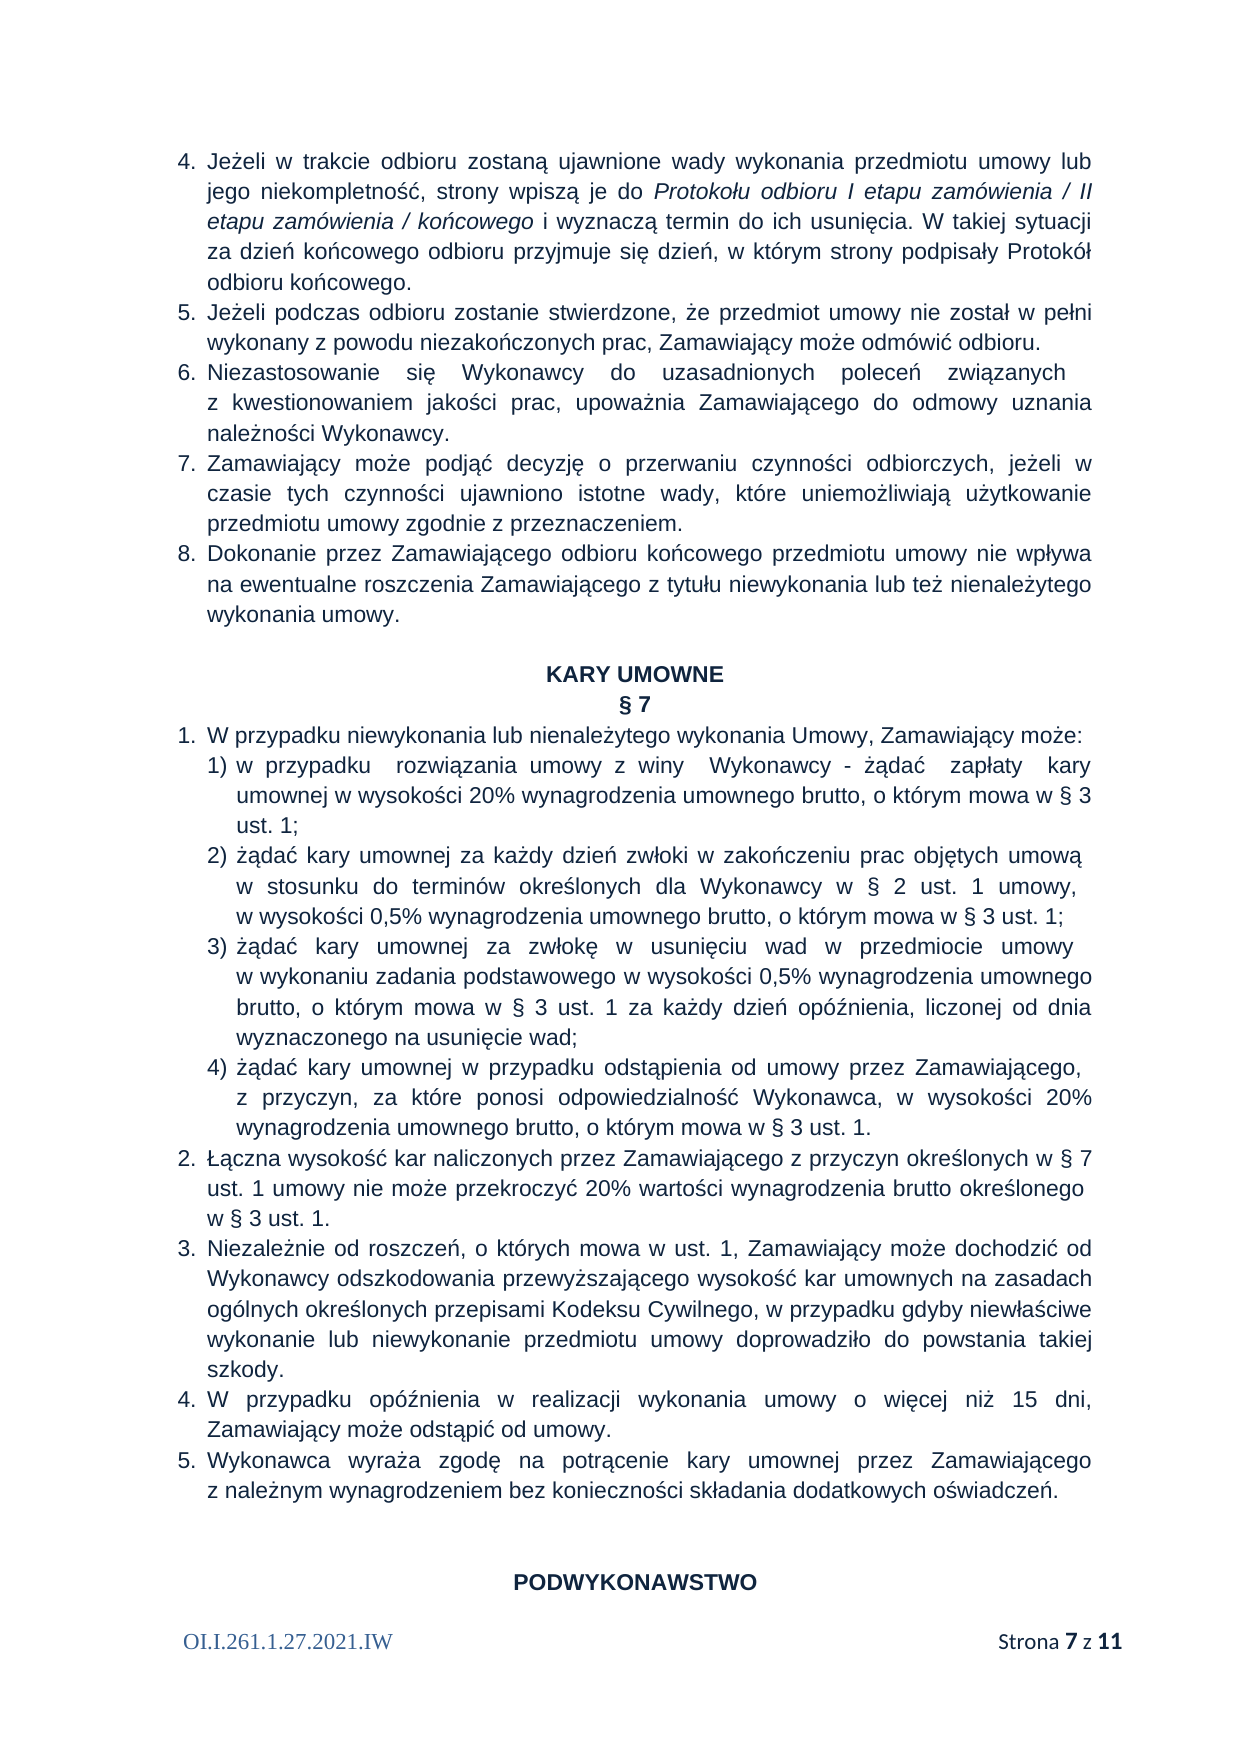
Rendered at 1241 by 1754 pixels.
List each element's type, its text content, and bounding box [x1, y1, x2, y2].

list w przypadku rozwiązania umowy z winy Wykonawcy - żądać zapłaty kary umownej w wysokości 20% wynagrodzenia umownego brutto, o którym mowa w § 3 ust. 1; [207, 752, 1093, 838]
list Niezależnie od roszczeń, o których mowa w ust. 1, Zamawiający może dochodzić od Wykonawcy odszkodowania przewyższającego wysokość kar umownych na zasadach ogólnych określonych przepisami Kodeksu Cywilnego, w przypadku gdyby niewłaściwe wykonanie lub niewykonanie przedmiotu umowy doprowadziło do powstania takiej szkody. [177, 1235, 1093, 1382]
list W przypadku opóźnienia w realizacji wykonania umowy o więcej niż 15 dni, Zamawiający może odstąpić od umowy. [177, 1386, 1093, 1443]
list Zamawiający może podjąć decyzję o przerwaniu czynności odbiorczych, jeżeli w czasie tych czynności ujawniono istotne wady, które uniemożliwiają użytkowanie przedmiotu umowy zgodnie z przeznaczeniem. [177, 450, 1093, 536]
list żądać kary umownej za każdy dzień zwłoki w zakończeniu prac objętych umową w stosunku do terminów określonych dla Wykonawcy w § 2 ust. 1 umowy, w wysokości 0,5% wynagrodzenia umownego brutto, o którym mowa w § 3 ust. 1; [207, 842, 1093, 929]
list żądać kary umownej za zwłokę w usunięciu wad w przedmiocie umowy w wykonaniu zadania podstawowego w wysokości 0,5% wynagrodzenia umownego brutto, o którym mowa w § 3 ust. 1 za każdy dzień opóźnienia, liczonej od dnia wyznaczonego na usunięcie wad; [207, 933, 1093, 1050]
list Wykonawca wyraża zgodę na potrącenie kary umownej przez Zamawiającego z należnym wynagrodzeniem bez konieczności składania dodatkowych oświadczeń. [177, 1447, 1093, 1503]
text KARY UMOWNE [177, 661, 1093, 687]
list Niezastosowanie się Wykonawcy do uzasadnionych poleceń związanych z kwestionowaniem jakości prac, upoważnia Zamawiającego do odmowy uznania należności Wykonawcy. [177, 359, 1093, 446]
list PODWYKONAWSTWO [252, 1569, 1093, 1596]
text § 7 [177, 691, 1093, 718]
list Jeżeli w trakcie odbioru zostaną ujawnione wady wykonania przedmiotu umowy lub jego niekompletność, strony wpiszą je do Protokołu odbioru I etapu zamówienia / II etapu zamówienia / końcowego i wyznaczą termin do ich usunięcia. W takiej sytuacji za dzień końcowego odbioru przyjmuje się dzień, w którym strony podpisały Protokół odbioru końcowego. [177, 148, 1093, 295]
list Dokonanie przez Zamawiającego odbioru końcowego przedmiotu umowy nie wpływa na ewentualne roszczenia Zamawiającego z tytułu niewykonania lub też nienależytego wykonania umowy. [177, 540, 1093, 627]
list żądać kary umownej w przypadku odstąpienia od umowy przez Zamawiającego, z przyczyn, za które ponosi odpowiedzialność Wykonawca, w wysokości 20% wynagrodzenia umownego brutto, o którym mowa w § 3 ust. 1. [207, 1054, 1093, 1141]
list W przypadku niewykonania lub nienależytego wykonania Umowy, Zamawiający może: [177, 722, 1093, 748]
list Jeżeli podczas odbioru zostanie stwierdzone, że przedmiot umowy nie został w pełni wykonany z powodu niezakończonych prac, Zamawiający może odmówić odbioru. [177, 299, 1093, 355]
list Łączna wysokość kar naliczonych przez Zamawiającego z przyczyn określonych w § 7 ust. 1 umowy nie może przekroczyć 20% wartości wynagrodzenia brutto określonego w § 3 ust. 1. [177, 1144, 1093, 1231]
